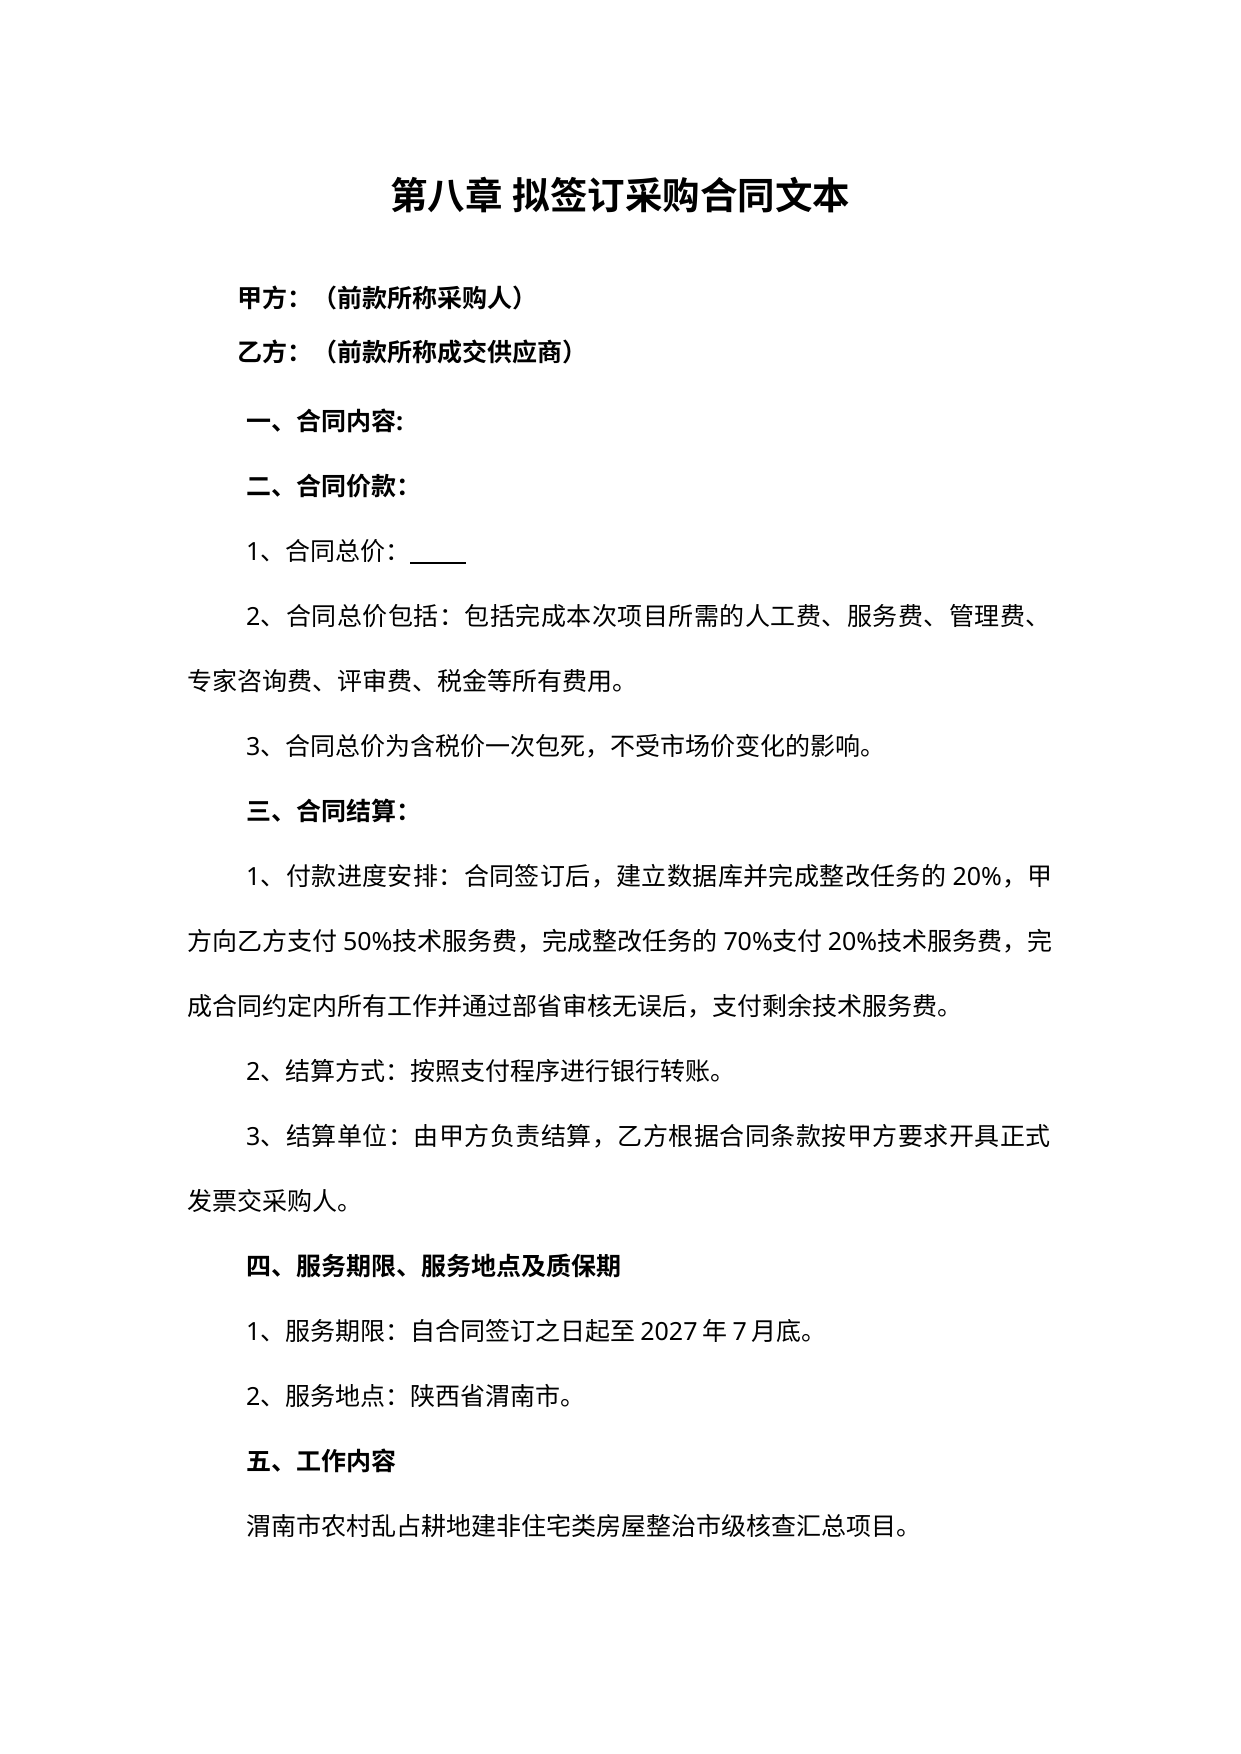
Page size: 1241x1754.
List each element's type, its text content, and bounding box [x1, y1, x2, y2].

text 乙方：（前款所称成交供应商） [187, 332, 1053, 369]
text 1、付款进度安排：合同签订后，建立数据库并完成整改任务的20%，甲方向乙方支付50%技术服务费，完成整改任务的70%支付20%技术服务费，完成合同约定内所有工作并通过部省审核无误后，支付剩余技术服务费。 [187, 842, 1053, 1037]
text 3、结算单位：由甲方负责结算，乙方根据合同条款按甲方要求开具正式发票交采购人。 [187, 1102, 1053, 1232]
text 第八章 拟签订采购合同文本 [187, 162, 1053, 227]
text 1、合同总价： [187, 517, 1053, 582]
text 2、合同总价包括：包括完成本次项目所需的人工费、服务费、管理费、专家咨询费、评审费、税金等所有费用。 [187, 582, 1053, 712]
text 甲方：（前款所称采购人） [187, 278, 1053, 314]
text 五、工作内容 [187, 1427, 1053, 1492]
text 三、合同结算： [187, 777, 1053, 842]
text 2、服务地点：陕西省渭南市。 [187, 1362, 1053, 1427]
text 2、结算方式：按照支付程序进行银行转账。 [187, 1037, 1053, 1102]
text 四、服务期限、服务地点及质保期 [187, 1232, 1053, 1297]
text 1、服务期限：自合同签订之日起至2027年7月底。 [187, 1297, 1053, 1362]
text 渭南市农村乱占耕地建非住宅类房屋整治市级核查汇总项目。 [187, 1492, 1053, 1557]
text 一、合同内容: [187, 387, 1053, 452]
text 3、合同总价为含税价一次包死，不受市场价变化的影响。 [187, 712, 1053, 777]
text 二、合同价款： [187, 452, 1053, 517]
